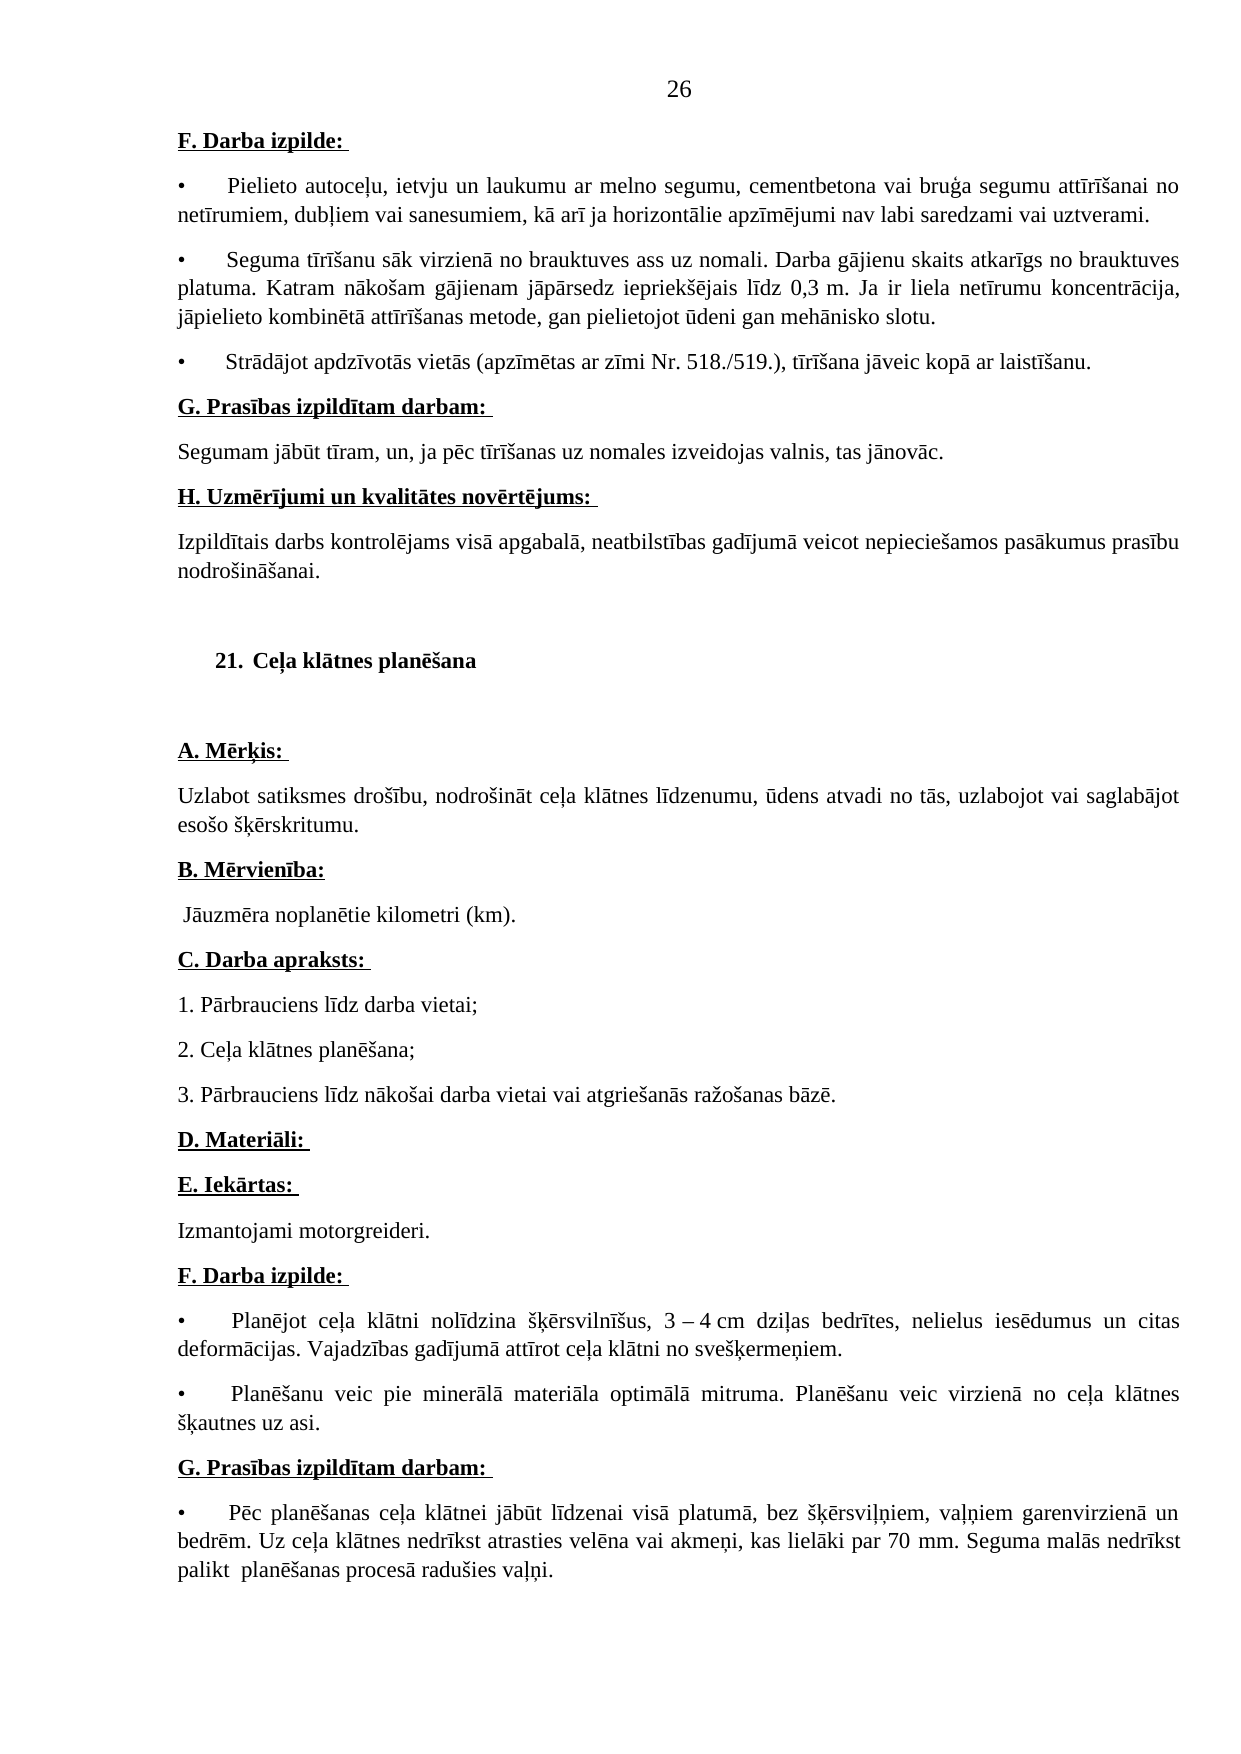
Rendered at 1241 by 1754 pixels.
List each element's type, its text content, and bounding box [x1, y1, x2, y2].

text 2. Ceļa klātnes planēšana; [177, 1036, 1181, 1063]
text Segumam jābūt tīram, un, ja pēc tīrīšanas uz nomales izveidojas valnis, tas jānovāc. [177, 438, 1181, 464]
text D. Materiāli: [177, 1126, 1181, 1153]
text • Planējot ceļa klātni nolīdzina šķērsvilnīšus, 3 – 4 cm dziļas bedrītes, nelielus iesēdumus un citas deformācijas. Vajadzības gadījumā attīrot ceļa klātni no svešķermeņiem. [177, 1307, 1181, 1362]
text A. Mērķis: [177, 737, 1181, 763]
text Jāuzmēra noplanētie kilometri (km). [177, 901, 1181, 927]
text • Planēšanu veic pie minerālā materiāla optimālā mitruma. Planēšanu veic virzienā no ceļa klātnes šķautnes uz asi. [177, 1380, 1181, 1435]
text • Pēc planēšanas ceļa klātnei jābūt līdzenai visā platumā, bez šķērsviļņiem, vaļņiem garenvirzienā un bedrēm. Uz ceļa klātnes nedrīkst atrasties velēna vai akmeņi, kas lielāki par 70 mm. Seguma malās nedrīkst palikt planēšanas procesā radušies vaļņi. [177, 1499, 1181, 1582]
text • Seguma tīrīšanu sāk virzienā no brauktuves ass uz nomali. Darba gājienu skaits atkarīgs no brauktuves platuma. Katram nākošam gājienam jāpārsedz iepriekšējais līdz 0,3 m. Ja ir liela netīrumu koncentrācija, jāpielieto kombinētā attīrīšanas metode, gan pielietojot ūdeni gan mehānisko slotu. [177, 246, 1181, 329]
text B. Mērvienība: [177, 856, 1181, 882]
text H. Uzmērījumi un kvalitātes novērtējums: [177, 483, 1181, 509]
text E. Iekārtas: [177, 1172, 1181, 1198]
text F. Darba izpilde: [177, 1262, 1181, 1288]
text • Strādājot apdzīvotās vietās (apzīmētas ar zīmi Nr. 518./519.), tīrīšana jāveic kopā ar laistīšanu. [177, 348, 1181, 374]
text G. Prasības izpildītam darbam: [177, 1454, 1181, 1480]
text • Pielieto autoceļu, ietvju un laukumu ar melno segumu, cementbetona vai bruģa segumu attīrīšanai no netīrumiem, dubļiem vai sanesumiem, kā arī ja horizontālie apzīmējumi nav labi saredzami vai uztverami. [177, 172, 1181, 227]
text 1. Pārbrauciens līdz darba vietai; [177, 991, 1181, 1017]
text 3. Pārbrauciens līdz nākošai darba vietai vai atgriešanās ražošanas bāzē. [177, 1081, 1181, 1108]
text Izmantojami motorgreideri. [177, 1217, 1181, 1243]
text F. Darba izpilde: [177, 127, 1181, 154]
list Ceļa klātnes planēšana [215, 647, 1181, 673]
text G. Prasības izpildītam darbam: [177, 393, 1181, 419]
text Izpildītais darbs kontrolējams visā apgabalā, neatbilstības gadījumā veicot nepieciešamos pasākumus prasību nodrošināšanai. [177, 528, 1181, 583]
text C. Darba apraksts: [177, 946, 1181, 972]
text Uzlabot satiksmes drošību, nodrošināt ceļa klātnes līdzenumu, ūdens atvadi no tās, uzlabojot vai saglabājot esošo šķērskritumu. [177, 782, 1181, 837]
